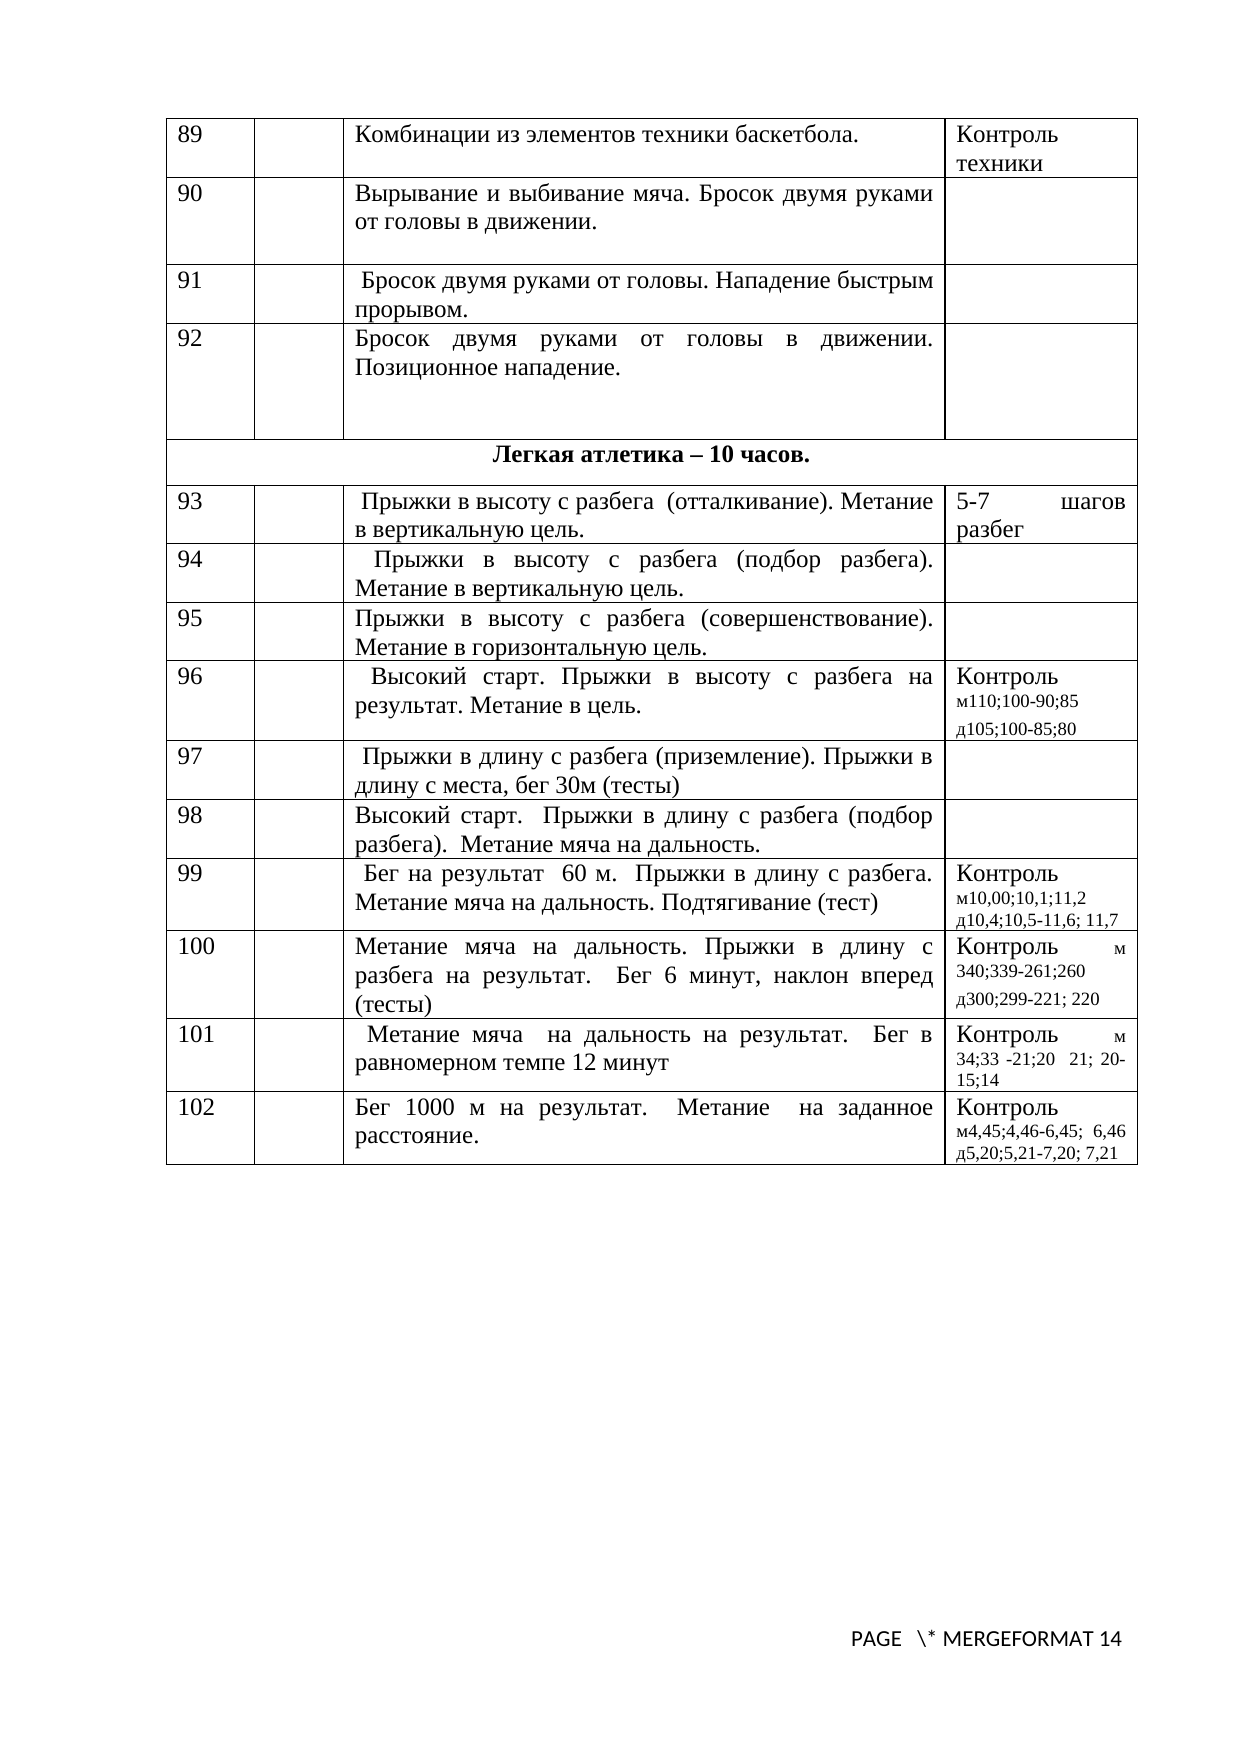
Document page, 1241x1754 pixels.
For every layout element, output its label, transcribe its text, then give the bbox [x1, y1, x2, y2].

table_cell [255, 1019, 343, 1091]
table_cell Контроль техники [946, 119, 1137, 177]
table_cell 92 [167, 324, 254, 438]
table_cell 94 [167, 544, 254, 602]
table_cell 96 [167, 661, 254, 740]
table_cell [255, 178, 343, 264]
table_cell Прыжки в длину с разбега (приземление). Прыжки в длину с места, бег 30м (тесты) [344, 741, 944, 799]
table_cell 97 [167, 741, 254, 799]
table_cell Контроль м4,45;4,46-6,45; 6,46 д5,20;5,21-7,20; 7,21 [946, 1092, 1137, 1163]
table_cell Вырывание и выбивание мяча. Бросок двумя руками от головы в движении. [344, 178, 944, 264]
table_cell Прыжки в высоту с разбега (подбор разбега). Метание в вертикальную цель. [344, 544, 944, 602]
table_cell Легкая атлетика – 10 часов. [167, 440, 1137, 485]
table_cell Бросок двумя руками от головы. Нападение быстрым прорывом. [344, 265, 944, 322]
table_cell [946, 741, 1137, 799]
table_cell 98 [167, 800, 254, 857]
table_cell Прыжки в высоту с разбега (совершенствование). Метание в горизонтальную цель. [344, 603, 944, 660]
table_cell [255, 119, 343, 177]
table_cell [255, 741, 343, 799]
table_cell [946, 178, 1137, 264]
table_cell 5-7 шагов разбег [946, 486, 1137, 543]
table_cell Контроль м 34;33 -21;20 21; 20-15;14 [946, 1019, 1137, 1091]
table_cell [255, 800, 343, 857]
table_cell [255, 661, 343, 740]
table_cell [946, 324, 1137, 438]
table_cell 93 [167, 486, 254, 543]
table_cell Прыжки в высоту с разбега (отталкивание). Метание в вертикальную цель. [344, 486, 944, 543]
table_cell 101 [167, 1019, 254, 1091]
table_cell [255, 1092, 343, 1163]
table_cell Бег на результат 60 м. Прыжки в длину с разбега. Метание мяча на дальность. Подтягивание (тест) [344, 859, 944, 930]
table_cell Метание мяча на дальность на результат. Бег в равномерном темпе 12 минут [344, 1019, 944, 1091]
table_cell [255, 544, 343, 602]
table_cell [255, 324, 343, 438]
table_cell Комбинации из элементов техники баскетбола. [344, 119, 944, 177]
table_cell Контроль м110;100-90;85 д105;100-85;80 [946, 661, 1137, 740]
table_cell [946, 265, 1137, 322]
table_cell 95 [167, 603, 254, 660]
table_cell [946, 800, 1137, 857]
table_cell 91 [167, 265, 254, 322]
table_cell 90 [167, 178, 254, 264]
table_cell 102 [167, 1092, 254, 1163]
table_cell Бросок двумя руками от головы в движении. Позиционное нападение. [344, 324, 944, 438]
table_cell 100 [167, 931, 254, 1018]
table_cell Высокий старт. Прыжки в длину с разбега (подбор разбега). Метание мяча на дальность. [344, 800, 944, 857]
table_cell Метание мяча на дальность. Прыжки в длину с разбега на результат. Бег 6 минут, наклон вперед (тесты) [344, 931, 944, 1018]
table_cell Бег 1000 м на результат. Метание на заданное расстояние. [344, 1092, 944, 1163]
table_cell 89 [167, 119, 254, 177]
table_cell [255, 265, 343, 322]
table_cell [946, 544, 1137, 602]
table_cell [255, 486, 343, 543]
table_cell [255, 859, 343, 930]
table_cell Высокий старт. Прыжки в высоту с разбега на результат. Метание в цель. [344, 661, 944, 740]
table_cell [255, 603, 343, 660]
table_cell Контроль м 340;339-261;260 д300;299-221; 220 [946, 931, 1137, 1018]
table_cell [255, 931, 343, 1018]
table_cell [946, 603, 1137, 660]
table_cell Контроль м10,00;10,1;11,2 д10,4;10,5-11,6; 11,7 [946, 859, 1137, 930]
table_cell 99 [167, 859, 254, 930]
